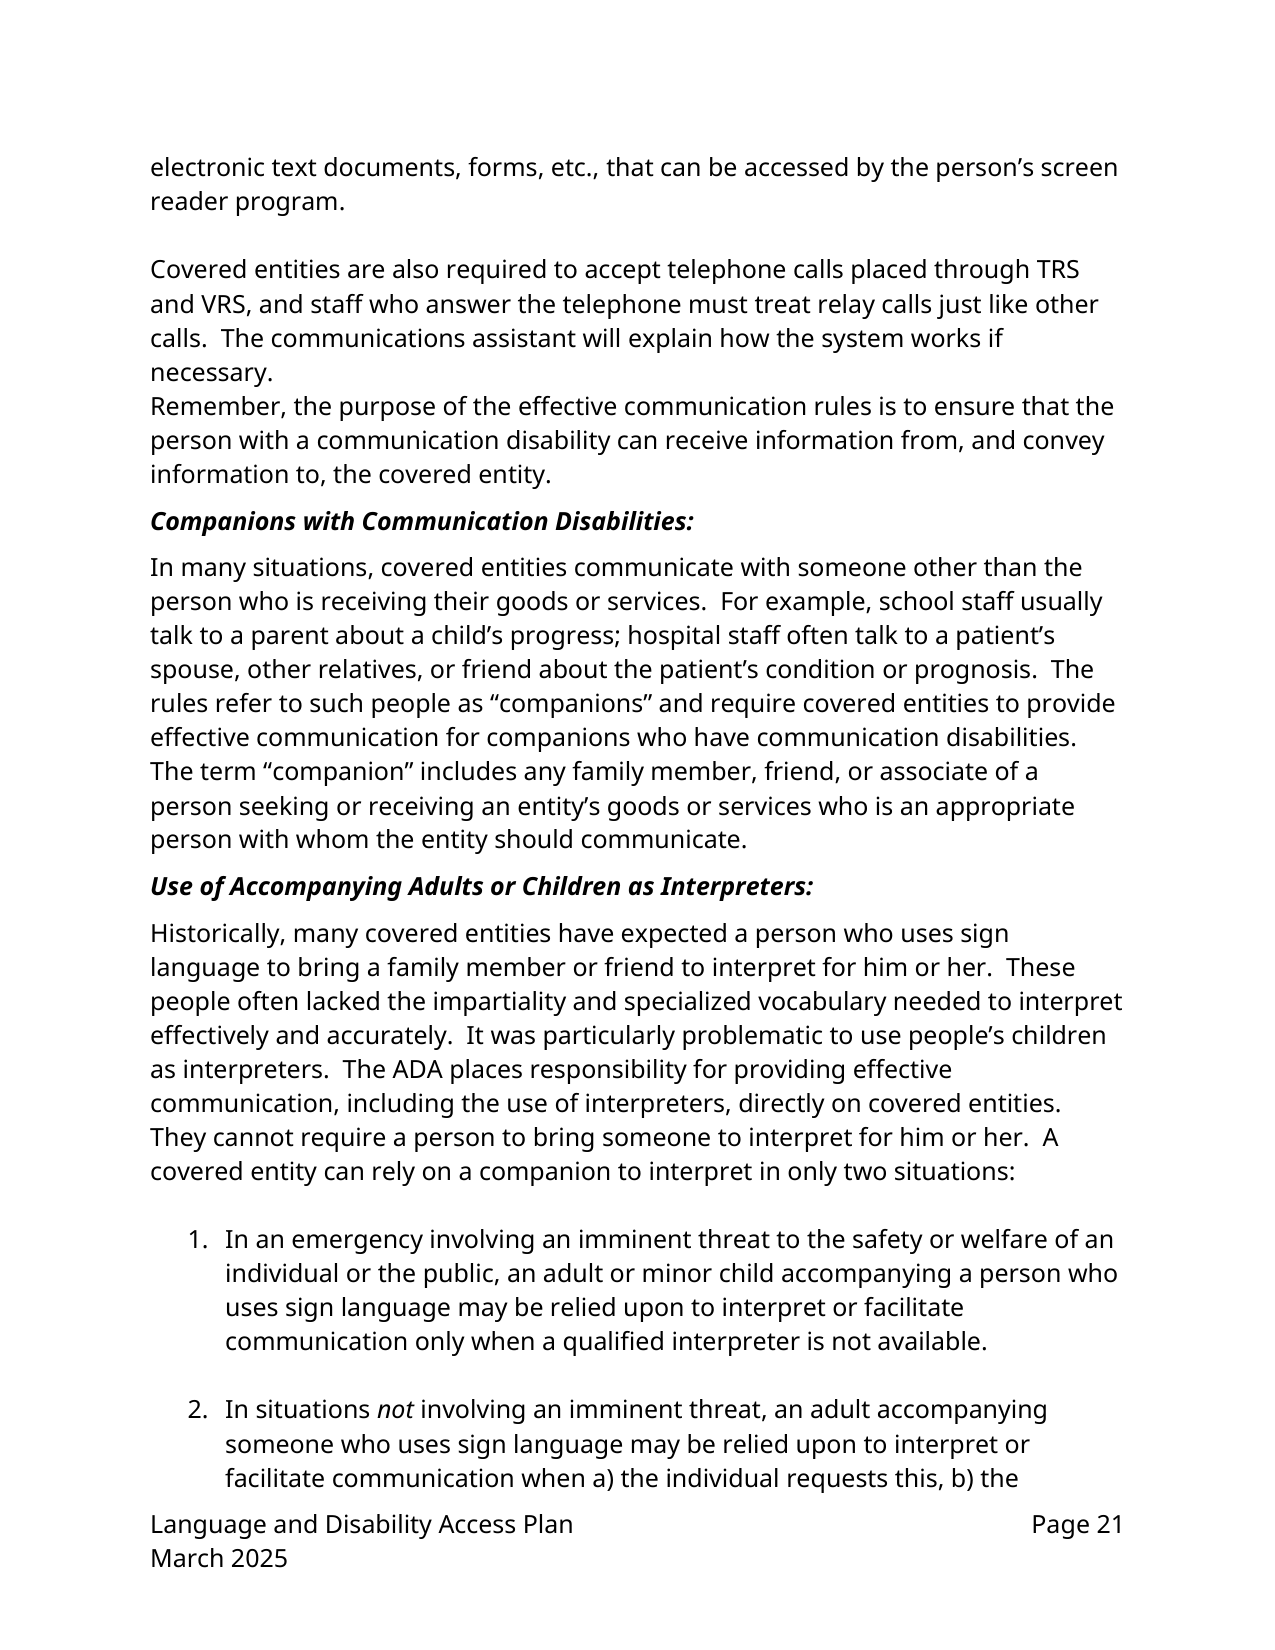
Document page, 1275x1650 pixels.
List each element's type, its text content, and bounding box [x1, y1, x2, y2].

text Companions with Communication Disabilities: [150, 503, 1125, 537]
text Use of Accompanying Adults or Children as Interpreters: [150, 869, 1125, 903]
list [187, 1392, 1125, 1494]
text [150, 150, 1125, 218]
text Historically, many covered entities have expected a person who uses sign language to bring a family member or friend to interpret for him or her. These people often lacked the impartiality and specialized vocabulary needed to interpret effectively and accurately. It was particularly problematic to use people’s children as interpreters. The ADA places responsibility for providing effective communication, including the use of interpreters, directly on covered entities. They cannot require a person to bring someone to interpret for him or her. A covered entity can rely on a companion to interpret in only two situations: [150, 915, 1125, 1188]
text Remember, the purpose of the effective communication rules is to ensure that the person with a communication disability can receive information from, and convey information to, the covered entity. [150, 388, 1125, 491]
text In many situations, covered entities communicate with someone other than the person who is receiving their goods or services. For example, school staff usually talk to a parent about a child’s progress; hospital staff often talk to a patient’s spouse, other relatives, or friend about the patient’s condition or prognosis. The rules refer to such people as “companions” and require covered entities to provide effective communication for companions who have communication disabilities. The term “companion” includes any family member, friend, or associate of a person seeking or receiving an entity’s goods or services who is an appropriate person with whom the entity should communicate. [150, 550, 1125, 856]
text Covered entities are also required to accept telephone calls placed through TRS and VRS, and staff who answer the telephone must treat relay calls just like other calls. The communications assistant will explain how the system works if necessary. [150, 252, 1125, 388]
list In an emergency involving an imminent threat to the safety or welfare of an individual or the public, an adult or minor child accompanying a person who uses sign language may be relied upon to interpret or facilitate communication only when a qualified interpreter is not available. [187, 1222, 1125, 1358]
